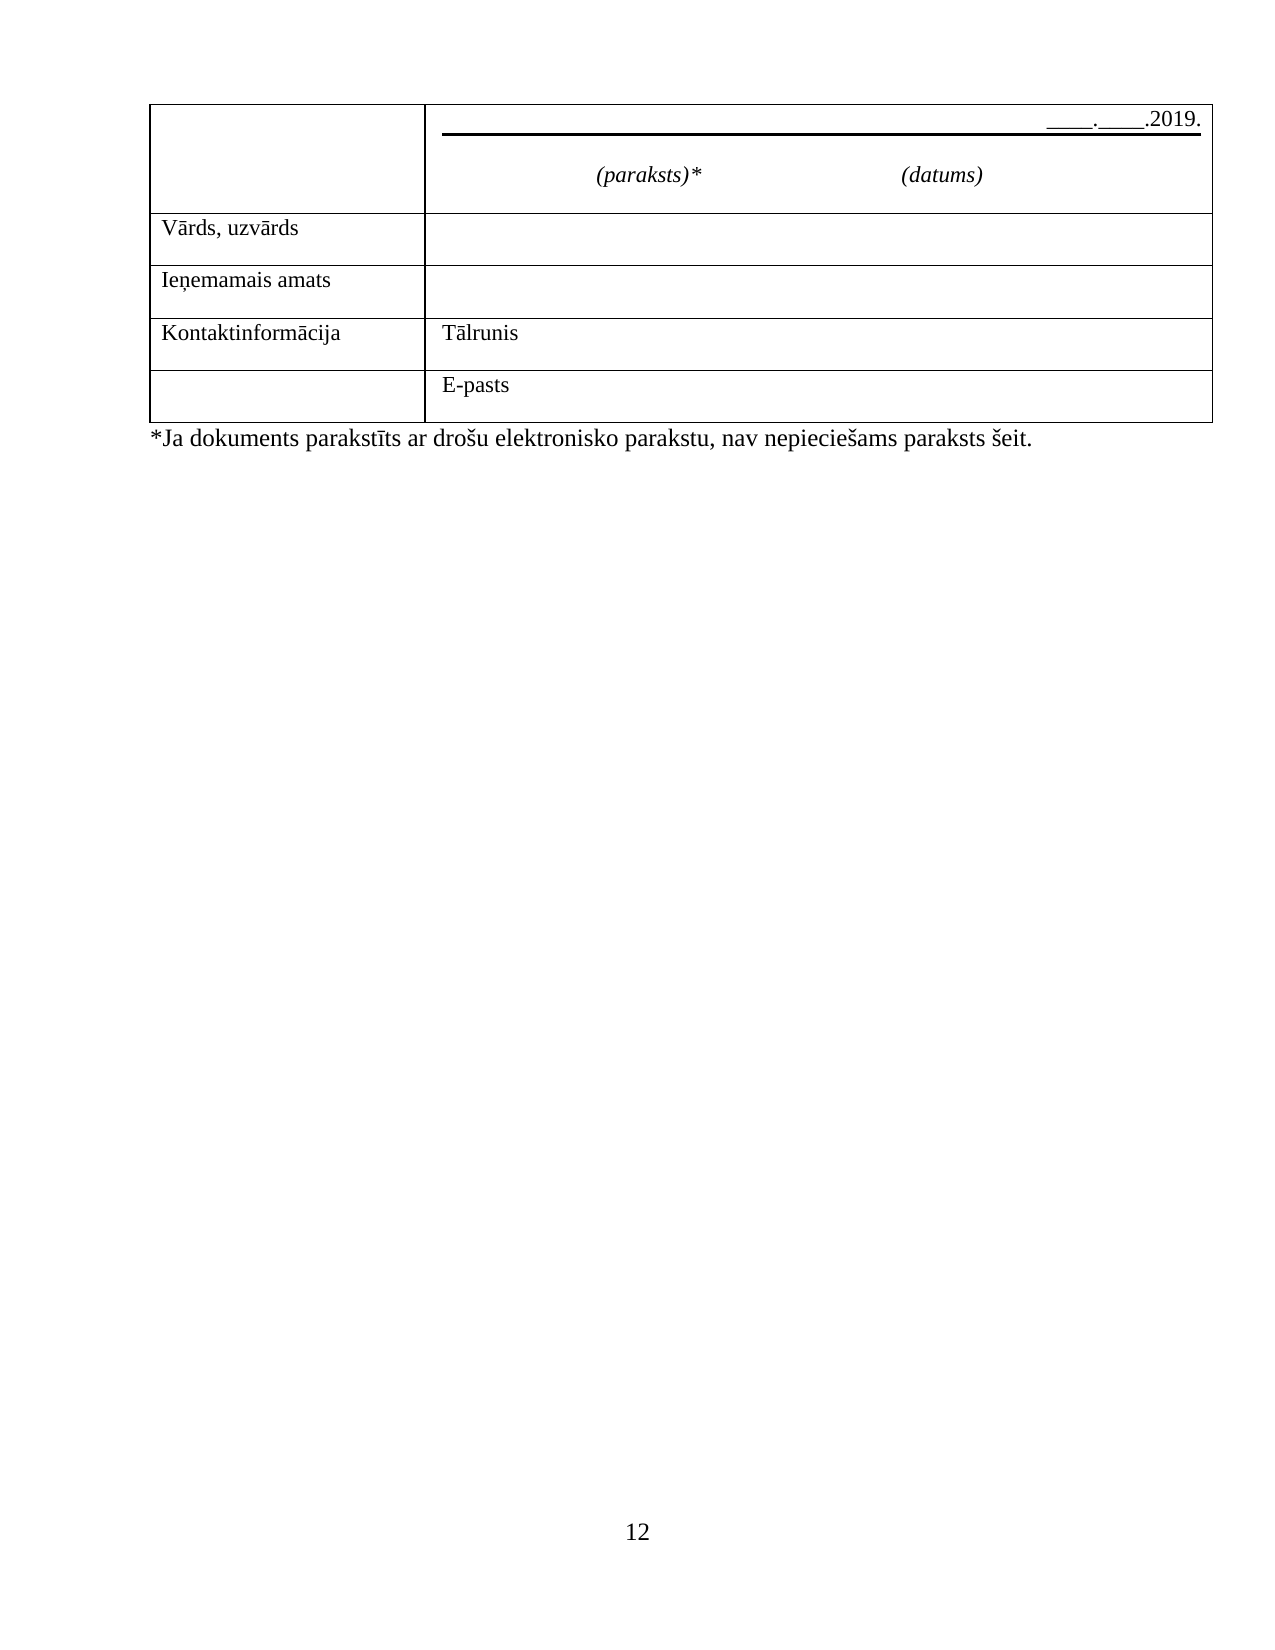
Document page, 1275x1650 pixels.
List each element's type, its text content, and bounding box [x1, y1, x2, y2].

table_cell Ieņemamais amats [151, 266, 424, 317]
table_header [151, 105, 424, 212]
table_cell [426, 214, 1212, 265]
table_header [426, 105, 1212, 212]
text *Ja dokuments parakstīts ar drošu elektronisko parakstu, nav nepieciešams paraksts šeit. [150, 423, 1125, 452]
table_cell Kontaktinformācija [151, 319, 424, 370]
table_cell [426, 266, 1212, 317]
table_cell Tālrunis [426, 319, 1212, 370]
table_cell [151, 371, 424, 422]
table_cell E-pasts [426, 371, 1212, 422]
table_cell Vārds, uzvārds [151, 214, 424, 265]
